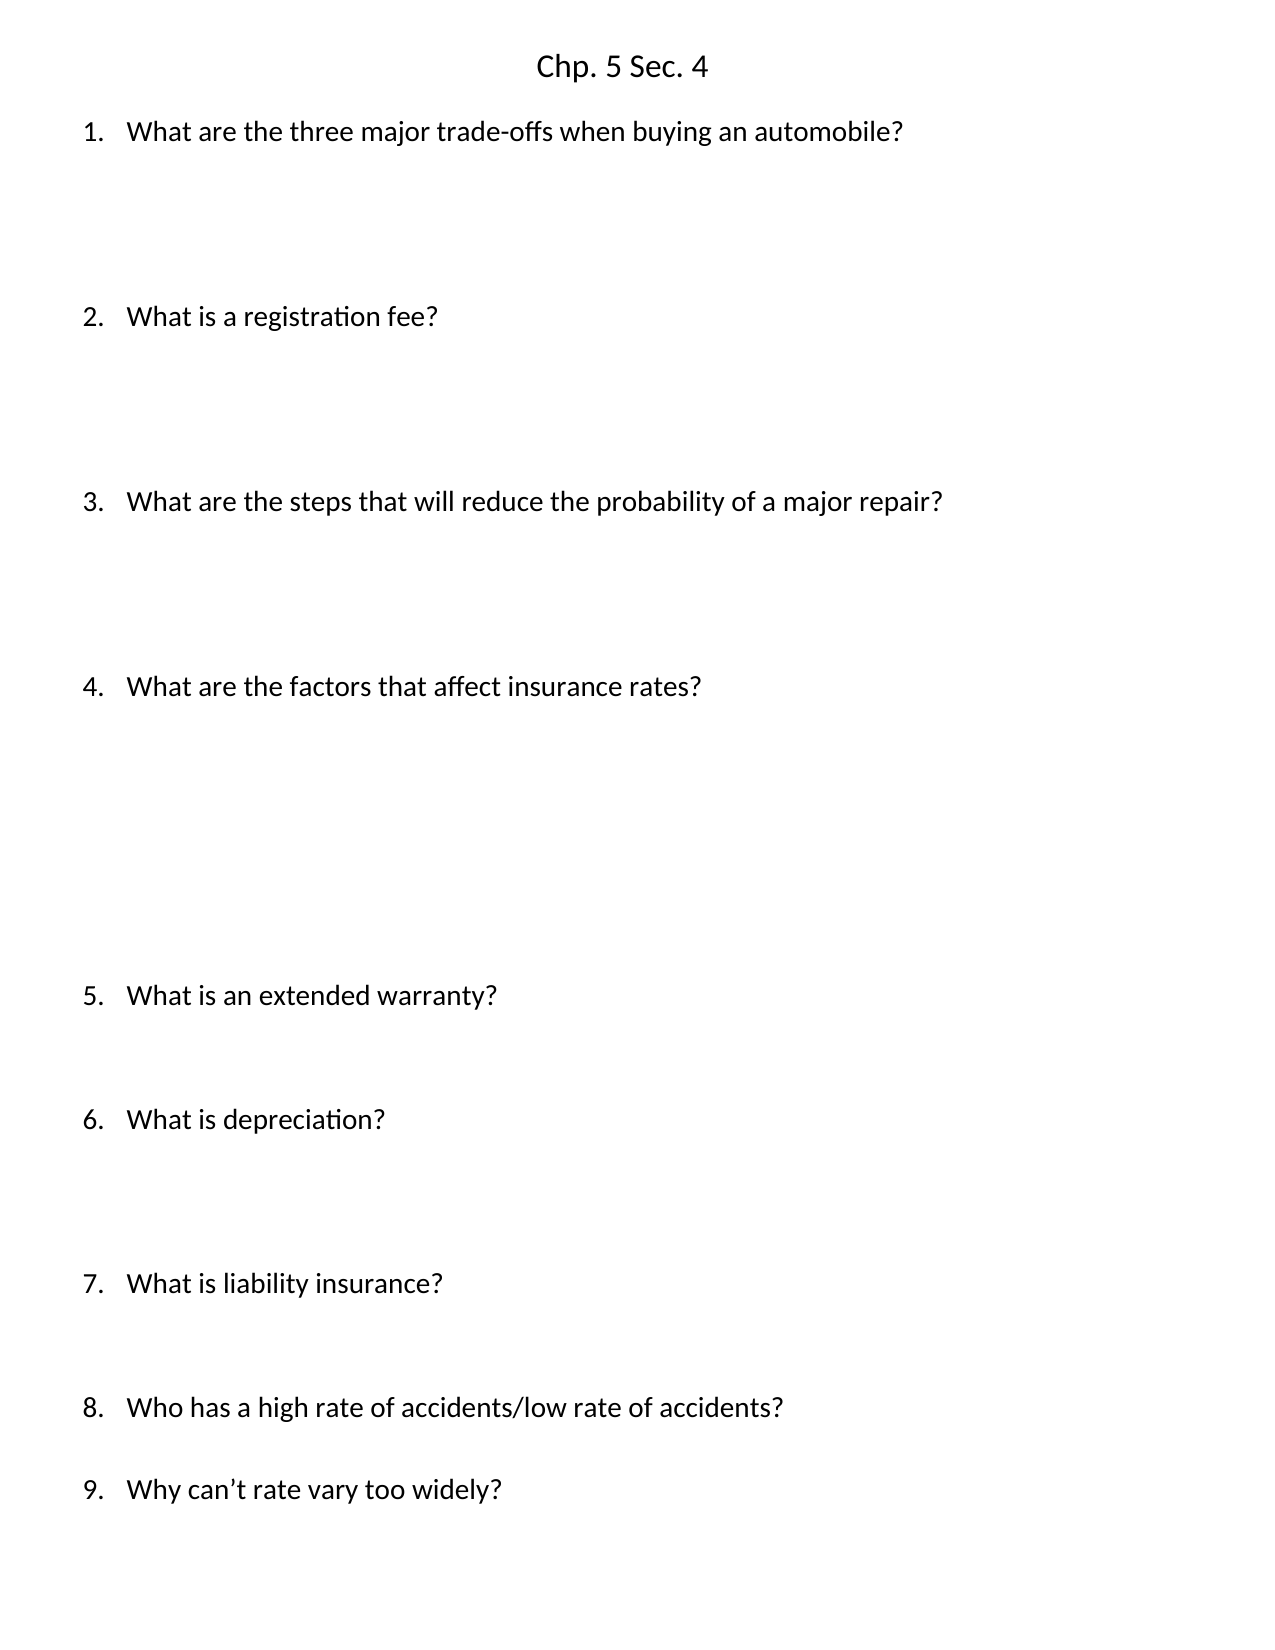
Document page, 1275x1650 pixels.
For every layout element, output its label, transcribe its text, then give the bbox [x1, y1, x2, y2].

list What is liability insurance? [82, 1265, 1200, 1301]
list What is depreciation? [82, 1101, 1200, 1137]
list Why can’t rate vary too widely? [82, 1471, 1200, 1506]
list What are the factors that affect insurance rates? [82, 668, 1200, 704]
list What is an extended warranty? [82, 977, 1200, 1013]
list What are the three major trade-offs when buying an automobile? [82, 113, 1200, 148]
list What are the steps that will reduce the probability of a major repair? [82, 483, 1200, 519]
list What is a registration fee? [82, 298, 1200, 333]
text Chp. 5 Sec. 4 [45, 45, 1200, 86]
list Who has a high rate of accidents/low rate of accidents? [82, 1389, 1200, 1424]
